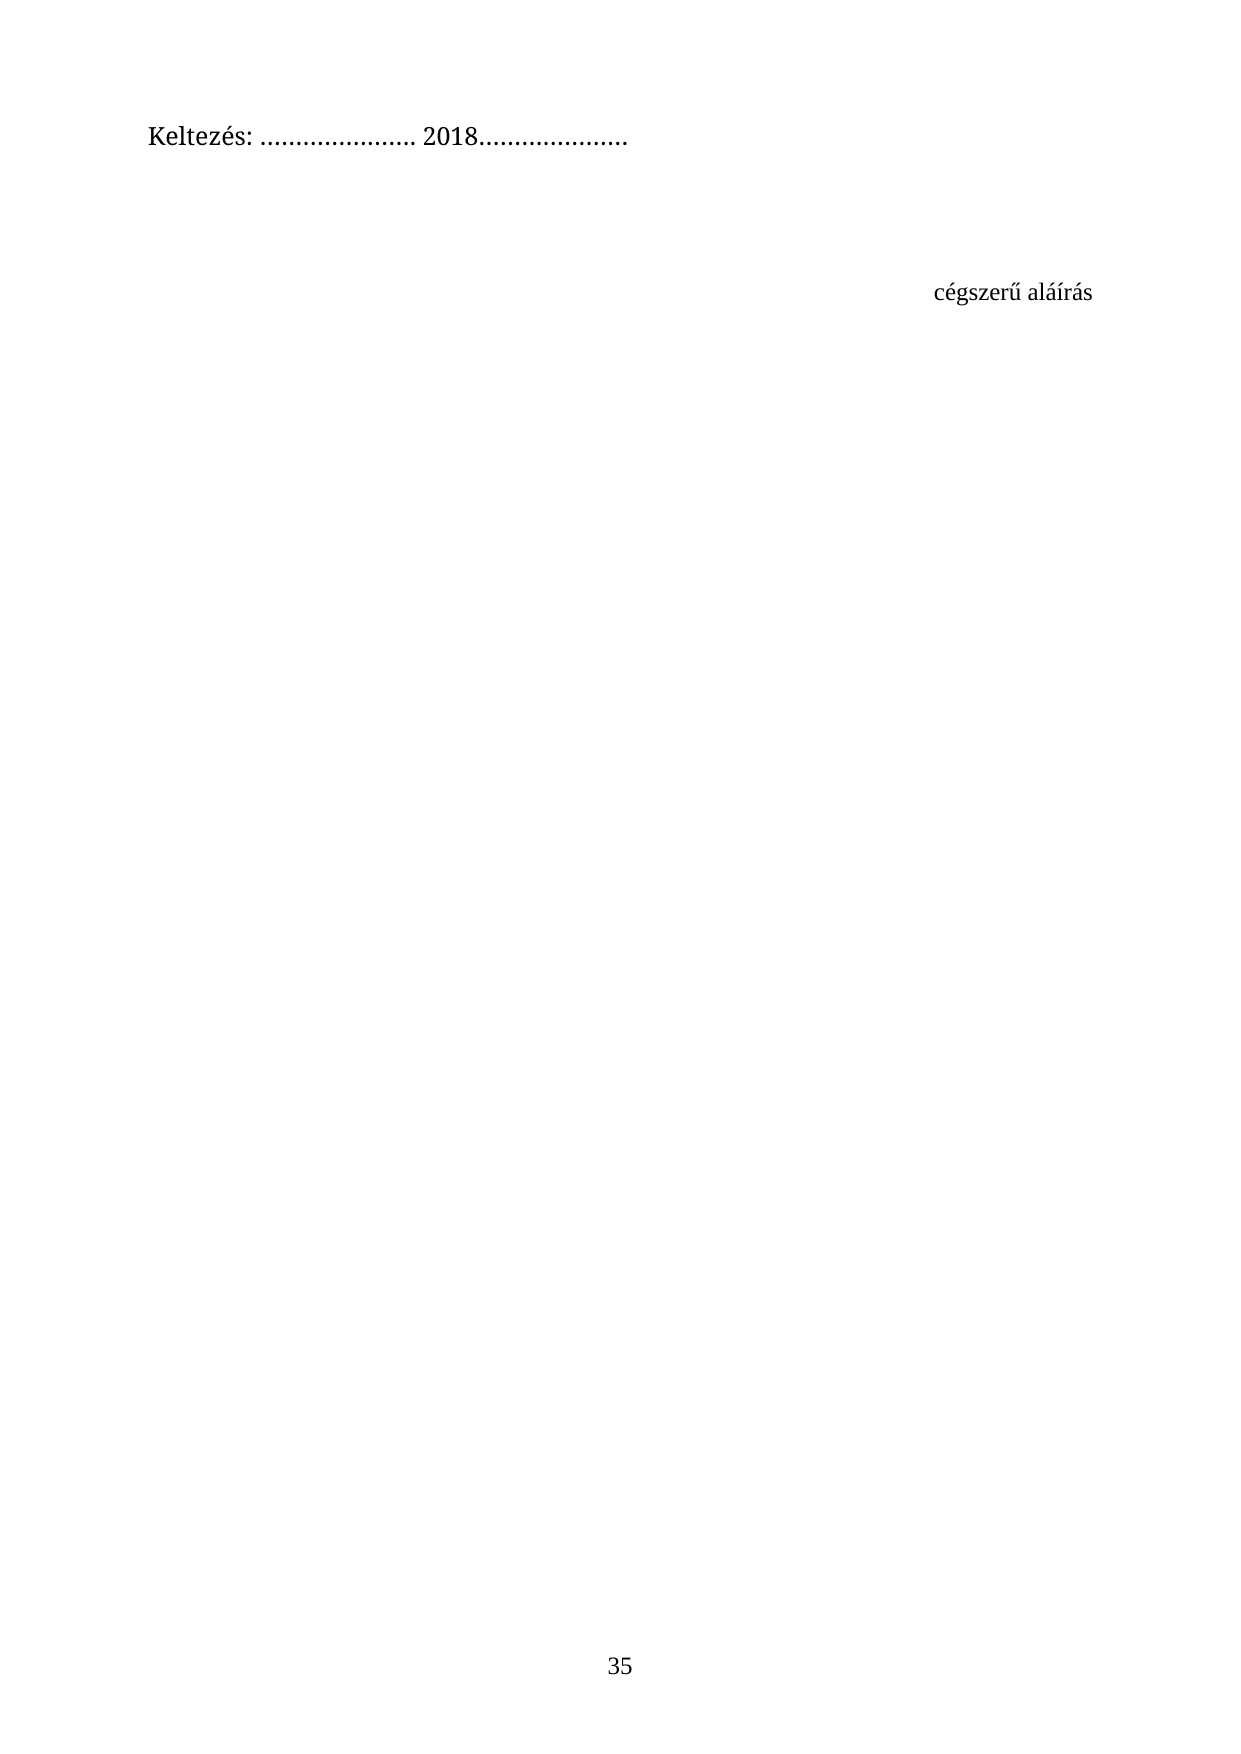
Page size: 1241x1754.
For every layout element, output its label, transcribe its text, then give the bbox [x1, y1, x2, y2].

text Keltezés: …………………. 2018………………… [148, 118, 1093, 152]
text cégszerű aláírás [148, 277, 1093, 306]
